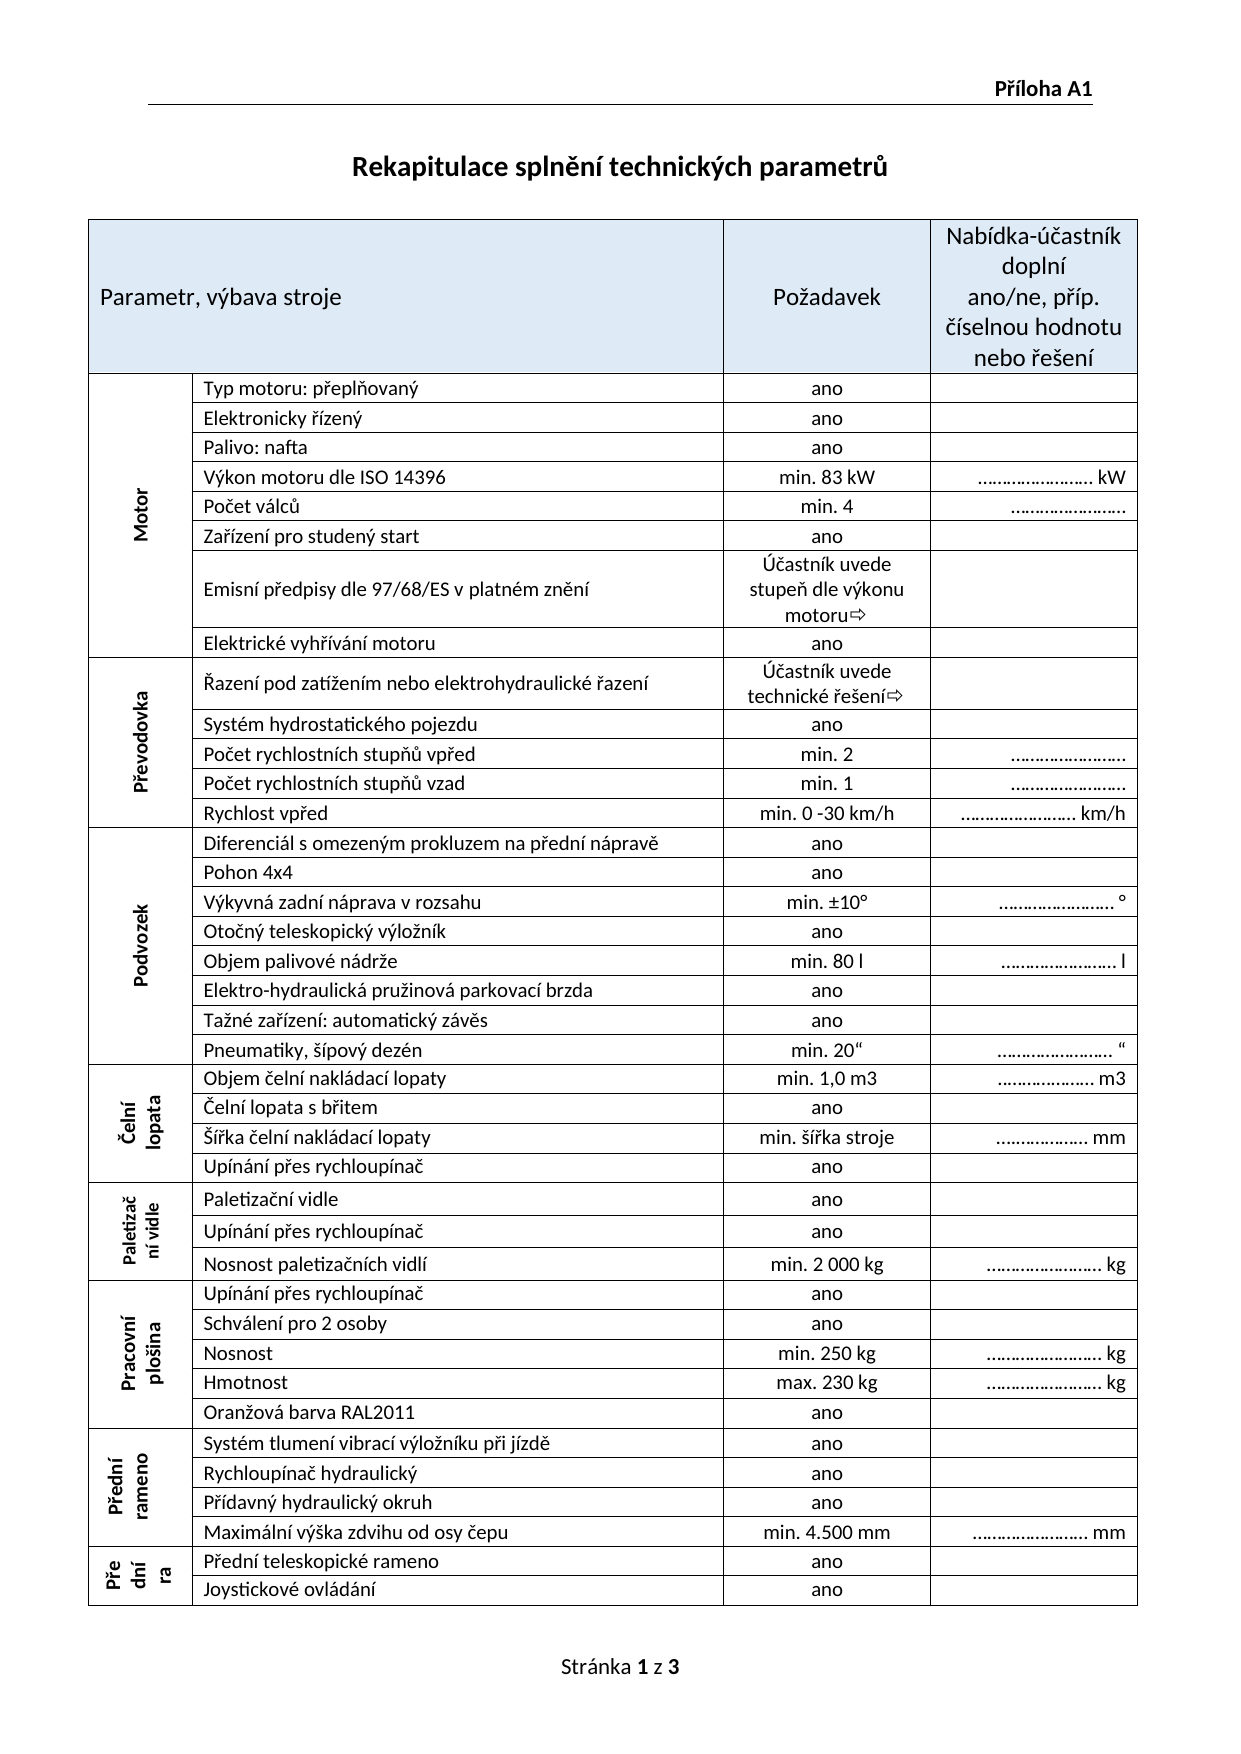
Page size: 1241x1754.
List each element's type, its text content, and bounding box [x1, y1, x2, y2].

table_cell ….…………… mm [931, 1124, 1137, 1152]
table_cell ano [724, 403, 930, 432]
table_cell Výkyvná zadní náprava v rozsahu [193, 887, 723, 916]
table_cell ano [724, 1310, 930, 1339]
table_cell Elektro-hydraulická pružinová parkovací brzda [193, 976, 723, 1004]
table_cell Maximální výška zdvihu od osy čepu [193, 1517, 723, 1546]
table_cell min. 20“ [724, 1035, 930, 1064]
table_cell [931, 1281, 1137, 1309]
table_cell [931, 433, 1137, 461]
table_header Požadavek [724, 220, 930, 372]
table_cell Upínání přes rychloupínač [193, 1216, 723, 1247]
table_cell ano [724, 374, 930, 402]
table_cell [931, 917, 1137, 945]
table_cell min. 2 [724, 739, 930, 768]
table_cell Typ motoru: přeplňovaný [193, 374, 723, 402]
table_cell [931, 1458, 1137, 1487]
table_cell Nosnost [193, 1340, 723, 1368]
table_cell Emisní předpisy dle 97/68/ES v platném znění [193, 551, 723, 627]
table_cell Motor [89, 374, 192, 657]
table_cell …………………… kg [931, 1369, 1137, 1398]
table_cell Nosnost paletizačních vidlí [193, 1248, 723, 1279]
table_cell [931, 1216, 1137, 1247]
table_cell ano [724, 976, 930, 1004]
table_cell [931, 1429, 1137, 1457]
table_cell Přední rameno [89, 1547, 192, 1605]
table_cell [931, 1547, 1137, 1575]
table_cell min. 1,0 m3 [724, 1065, 930, 1093]
table_cell Joystickové ovládání [193, 1576, 723, 1605]
table_cell Podvozek [89, 828, 192, 1064]
table_cell Upínání přes rychloupínač [193, 1281, 723, 1309]
table_cell min. 2 000 kg [724, 1248, 930, 1279]
table_cell min. 4 [724, 492, 930, 520]
table_cell ano [724, 1399, 930, 1427]
table_cell ano [724, 1576, 930, 1605]
table_cell [931, 1183, 1137, 1214]
table_cell [931, 374, 1137, 402]
table_cell [931, 1094, 1137, 1123]
table_cell [931, 976, 1137, 1004]
table_cell Paletizační vidle [193, 1183, 723, 1214]
table_cell ano [724, 521, 930, 550]
table_cell Zařízení pro studený start [193, 521, 723, 550]
table_cell Elektronicky řízený [193, 403, 723, 432]
table_header Nabídka-účastník doplní ano/ne, příp. číselnou hodnotu nebo řešení [931, 220, 1137, 372]
table_cell ano [724, 1183, 930, 1214]
table_cell [931, 521, 1137, 550]
table_cell [931, 1488, 1137, 1516]
table_cell max. 230 kg [724, 1369, 930, 1398]
table_cell Výkon motoru dle ISO 14396 [193, 462, 723, 491]
table_cell [931, 858, 1137, 886]
table_cell ano [724, 1547, 930, 1575]
table_cell Pracovní plošina [89, 1281, 192, 1427]
table_cell ano [724, 1006, 930, 1034]
table_cell ano [724, 1154, 930, 1182]
table_cell Řazení pod zatížením nebo elektrohydraulické řazení [193, 658, 723, 709]
table_cell Čelní lopata s břitem [193, 1094, 723, 1123]
table_cell Počet válců [193, 492, 723, 520]
table_cell ano [724, 710, 930, 738]
table_cell [931, 1154, 1137, 1182]
table_cell …………………… mm [931, 1517, 1137, 1546]
table_cell min. ±10° [724, 887, 930, 916]
table_cell …………………… km/h [931, 799, 1137, 827]
table_cell …………………… ° [931, 887, 1137, 916]
table_cell [931, 1576, 1137, 1605]
table_cell Diferenciál s omezeným prokluzem na přední nápravě [193, 828, 723, 857]
table_cell ano [724, 917, 930, 945]
text Rekapitulace splnění technických parametrů [148, 148, 1093, 183]
table_header Parametr, výbava stroje [89, 220, 723, 372]
table_cell …………………… [931, 739, 1137, 768]
table_cell Oranžová barva RAL2011 [193, 1399, 723, 1427]
table_cell ano [724, 1094, 930, 1123]
table_cell …………………… kg [931, 1340, 1137, 1368]
table_cell ano [724, 1458, 930, 1487]
table_cell ano [724, 628, 930, 657]
table_cell Systém tlumení vibrací výložníku při jízdě [193, 1429, 723, 1457]
table_cell Otočný teleskopický výložník [193, 917, 723, 945]
table_cell Upínání přes rychloupínač [193, 1154, 723, 1182]
table_cell [931, 1399, 1137, 1427]
table_cell min. šířka stroje [724, 1124, 930, 1152]
table_cell Elektrické vyhřívání motoru [193, 628, 723, 657]
table_cell [931, 551, 1137, 627]
table_cell ano [724, 1488, 930, 1516]
table_cell Pneumatiky, šípový dezén [193, 1035, 723, 1064]
table_cell ano [724, 1429, 930, 1457]
table_cell Objem čelní nakládací lopaty [193, 1065, 723, 1093]
table_cell Tažné zařízení: automatický závěs [193, 1006, 723, 1034]
table_cell [931, 628, 1137, 657]
table_cell Rychlost vpřed [193, 799, 723, 827]
table_cell …………………… kg [931, 1248, 1137, 1279]
table_cell …………………… [931, 769, 1137, 797]
table_cell min. 4.500 mm [724, 1517, 930, 1546]
table_cell [931, 403, 1137, 432]
table_cell Přídavný hydraulický okruh [193, 1488, 723, 1516]
table_cell Účastník uvede stupeň dle výkonu motoru [724, 551, 930, 627]
table_cell min. 1 [724, 769, 930, 797]
table_cell Palivo: nafta [193, 433, 723, 461]
table_cell ano [724, 858, 930, 886]
table_cell Paletizační vidle [89, 1183, 192, 1279]
table_cell Přední teleskopické rameno [193, 1547, 723, 1575]
table_cell Počet rychlostních stupňů vzad [193, 769, 723, 797]
table_cell …………………… [931, 492, 1137, 520]
table_cell ..……………… m3 [931, 1065, 1137, 1093]
table_cell [931, 1310, 1137, 1339]
table_cell min. 250 kg [724, 1340, 930, 1368]
table_cell …………………… l [931, 946, 1137, 975]
table_cell Šířka čelní nakládací lopaty [193, 1124, 723, 1152]
table_cell ano [724, 1281, 930, 1309]
table_cell Přední rameno [89, 1429, 192, 1546]
table_cell min. 83 kW [724, 462, 930, 491]
table_cell Účastník uvede technické řešení [724, 658, 930, 709]
table_cell [931, 710, 1137, 738]
table_cell min. 0 -30 km/h [724, 799, 930, 827]
table_cell Schválení pro 2 osoby [193, 1310, 723, 1339]
table_cell [931, 658, 1137, 709]
table_cell Počet rychlostních stupňů vpřed [193, 739, 723, 768]
table_cell Pohon 4x4 [193, 858, 723, 886]
table_cell Čelní lopata [89, 1065, 192, 1182]
table_cell Hmotnost [193, 1369, 723, 1398]
table_cell Systém hydrostatického pojezdu [193, 710, 723, 738]
table_cell min. 80 l [724, 946, 930, 975]
table_cell [931, 1006, 1137, 1034]
table_cell ano [724, 1216, 930, 1247]
table_cell Rychloupínač hydraulický [193, 1458, 723, 1487]
table_cell Objem palivové nádrže [193, 946, 723, 975]
table_cell ano [724, 433, 930, 461]
table_cell [931, 828, 1137, 857]
table_cell …………………… “ [931, 1035, 1137, 1064]
table_cell …………………… kW [931, 462, 1137, 491]
table_cell Převodovka [89, 658, 192, 827]
table_cell ano [724, 828, 930, 857]
